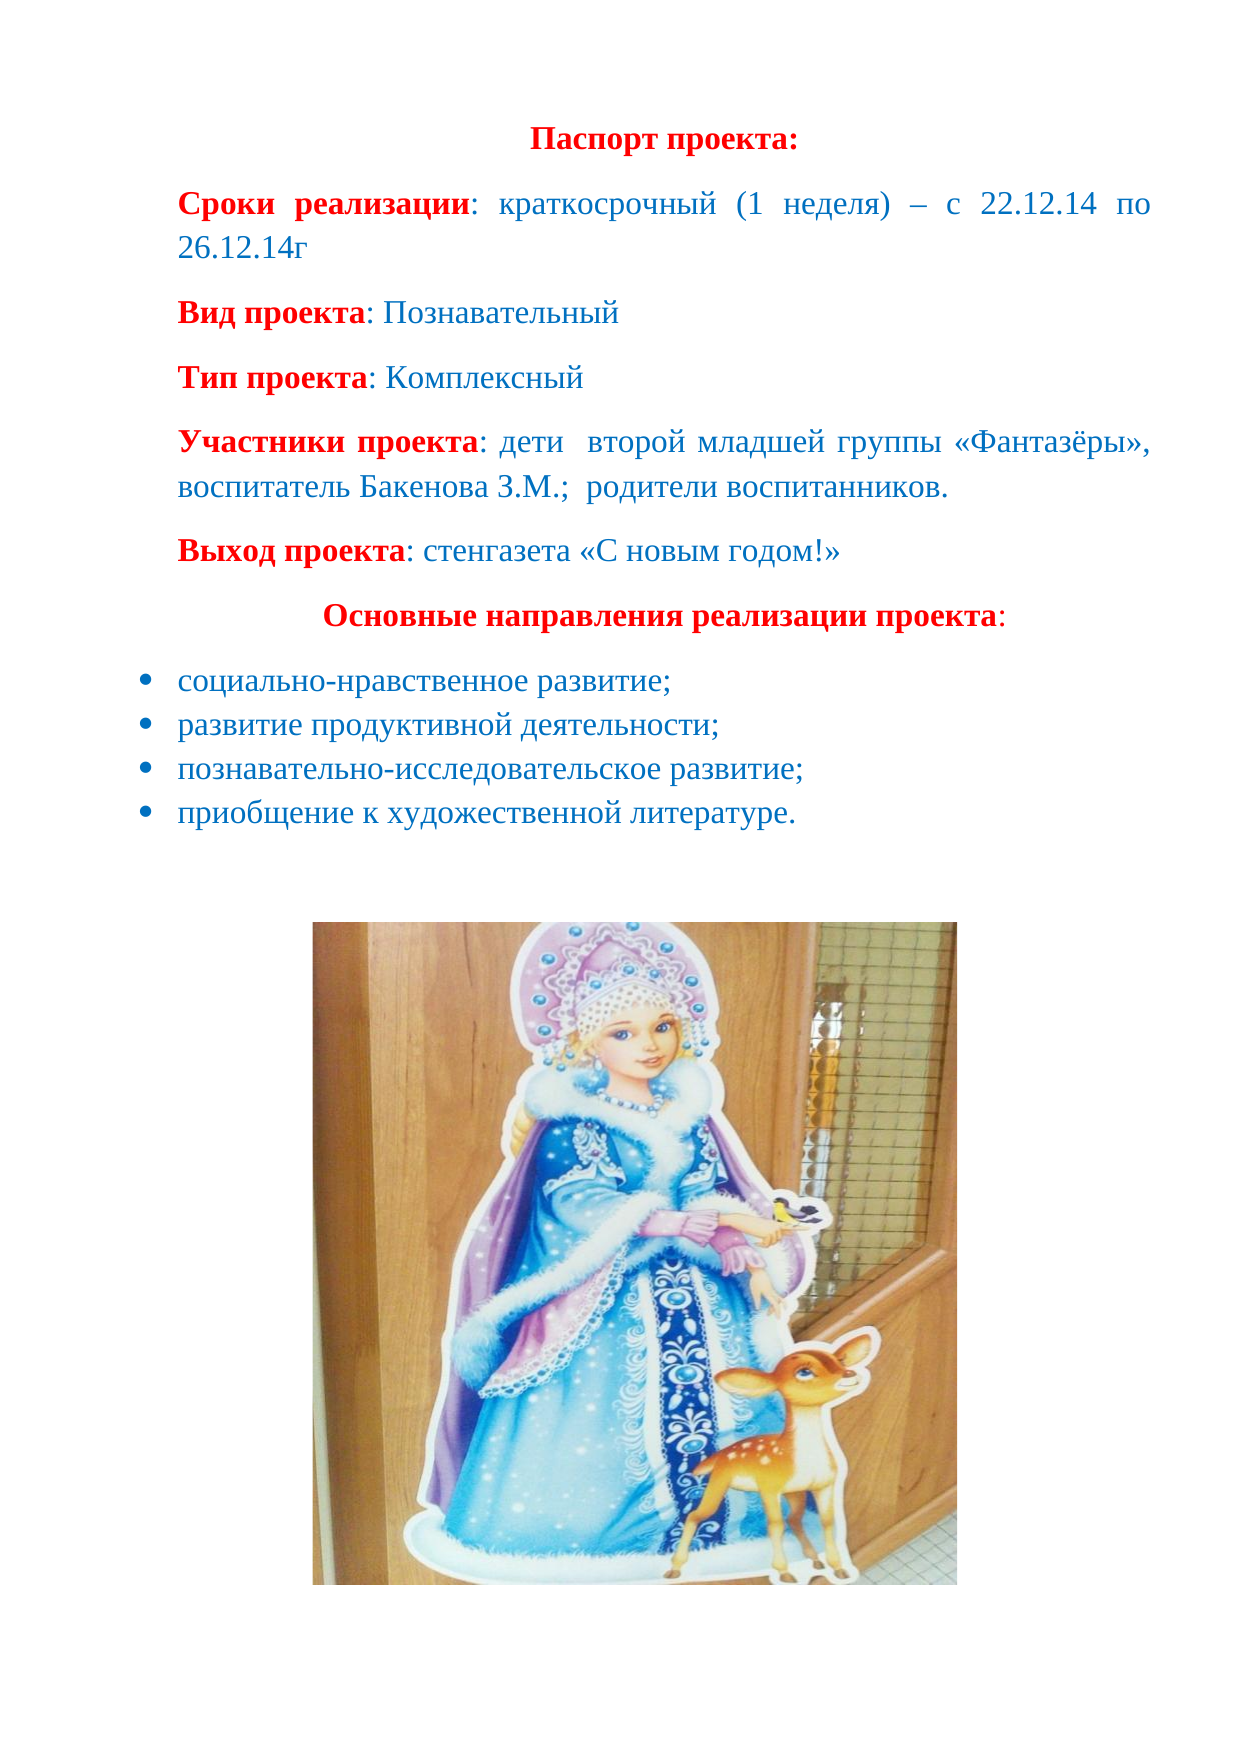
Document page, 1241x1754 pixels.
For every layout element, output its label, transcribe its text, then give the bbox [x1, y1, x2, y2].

text Сроки реализации: краткосрочный (1 неделя) – с 22.12.14 по 26.12.14г [177, 183, 1152, 265]
list приобщение к художественной литературе. [140, 793, 1152, 831]
list социально-нравственное развитие; [140, 661, 1152, 699]
text Основные направления реализации проекта: [177, 596, 1152, 634]
text Тип проекта: Комплексный [177, 357, 1152, 395]
list развитие продуктивной деятельности; [140, 704, 1152, 743]
picture [312, 922, 958, 1585]
text Паспорт проекта: [177, 118, 1152, 156]
text Участники проекта: дети второй младшей группы «Фантазёры», воспитатель Бакенова З.М.; родители воспитанников. [177, 422, 1152, 504]
text Вид проекта: Познавательный [177, 292, 1152, 330]
text Выход проекта: стенгазета «С новым годом!» [177, 531, 1152, 569]
list познавательно-исследовательское развитие; [140, 749, 1152, 787]
